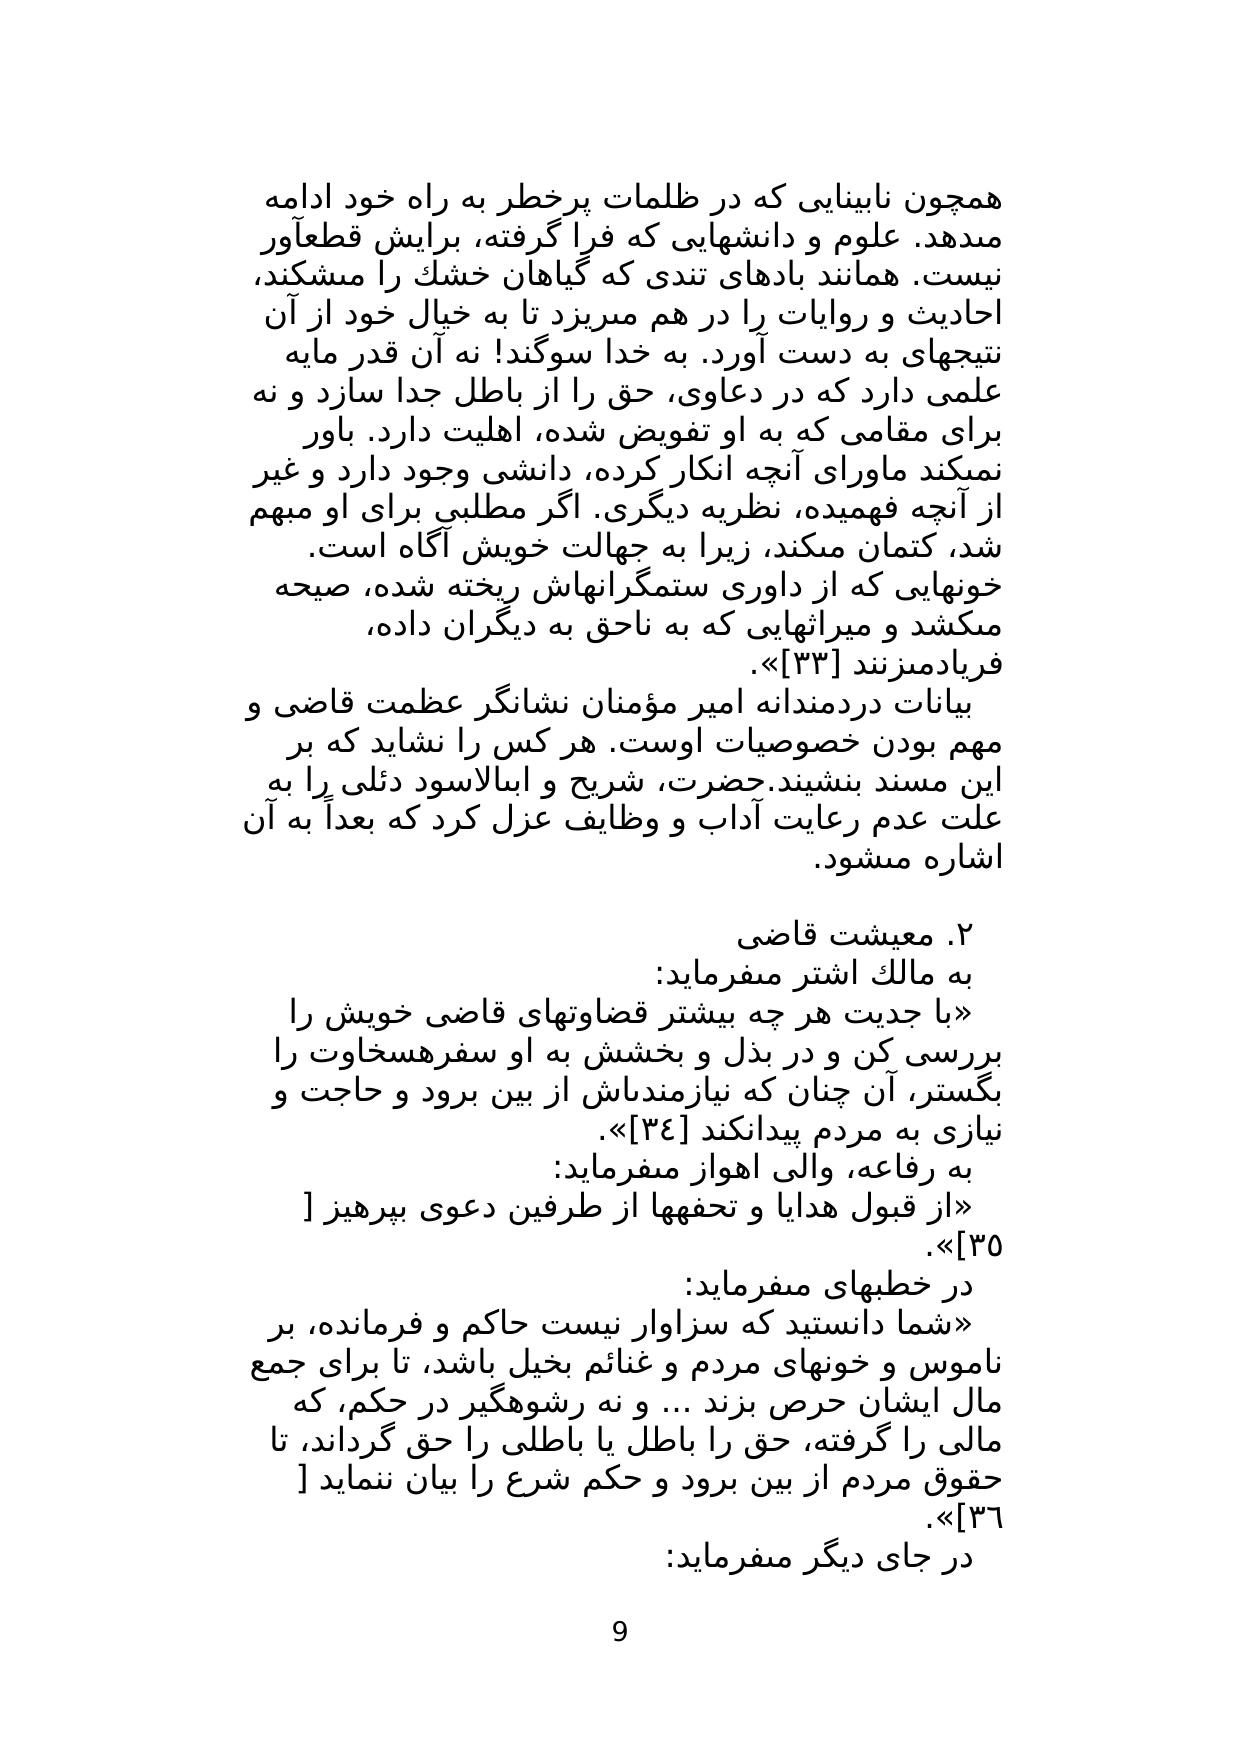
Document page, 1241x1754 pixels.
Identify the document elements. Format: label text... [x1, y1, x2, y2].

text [236, 177, 1004, 682]
text «شما دانستيد كه سزاوار نيست حاكم و فرمانده، بر ناموس و خونهاى مردم و غنائم بخيل باشد، تا براى جمع مال ايشان حرص بزند ... و نه رشوه‏گير در حكم، كه مالى را گرفته، حق را باطل يا باطلى را حق گرداند، تا حقوق مردم از بين برود و حكم شرع را بيان ننمايد [٣٦]». [236, 1303, 1004, 1537]
text در جاى ديگر مى‏فرمايد: [236, 1537, 1004, 1575]
text بيانات دردمندانه امير مؤمنان نشانگر عظمت قاضى و مهم بودن خصوصيات اوست. هر كس را نشايد كه بر اين مسند بنشيند.حضرت، شريح و ابى‏الاسود دئلى را به علت عدم رعايت آداب و وظايف عزل كرد كه بعداً به آن اشاره مى‏شود. [236, 682, 1004, 877]
text «از قبول هدايا و تحفه‏ها از طرفين دعوى‏ بپرهيز [٣٥]». [236, 1187, 1004, 1264]
text به مالك اشتر مى‏فرمايد: [236, 954, 1004, 993]
text به رفاعه، والى اهواز مى‏فرمايد: [236, 1148, 1004, 1187]
text ٢. معيشت قاضى [236, 915, 1004, 954]
text «با جديت هر چه بيشتر قضاوتهاى قاضى خويش را بررسى كن و در بذل و بخشش به او سفره‏سخاوت را بگستر، آن چنان كه نيازمندى‏اش از بين برود و حاجت و نيازى به مردم پيدانكند [٣٤]». [236, 993, 1004, 1148]
text در خطبه‏اى مى‏فرمايد: [236, 1264, 1004, 1303]
